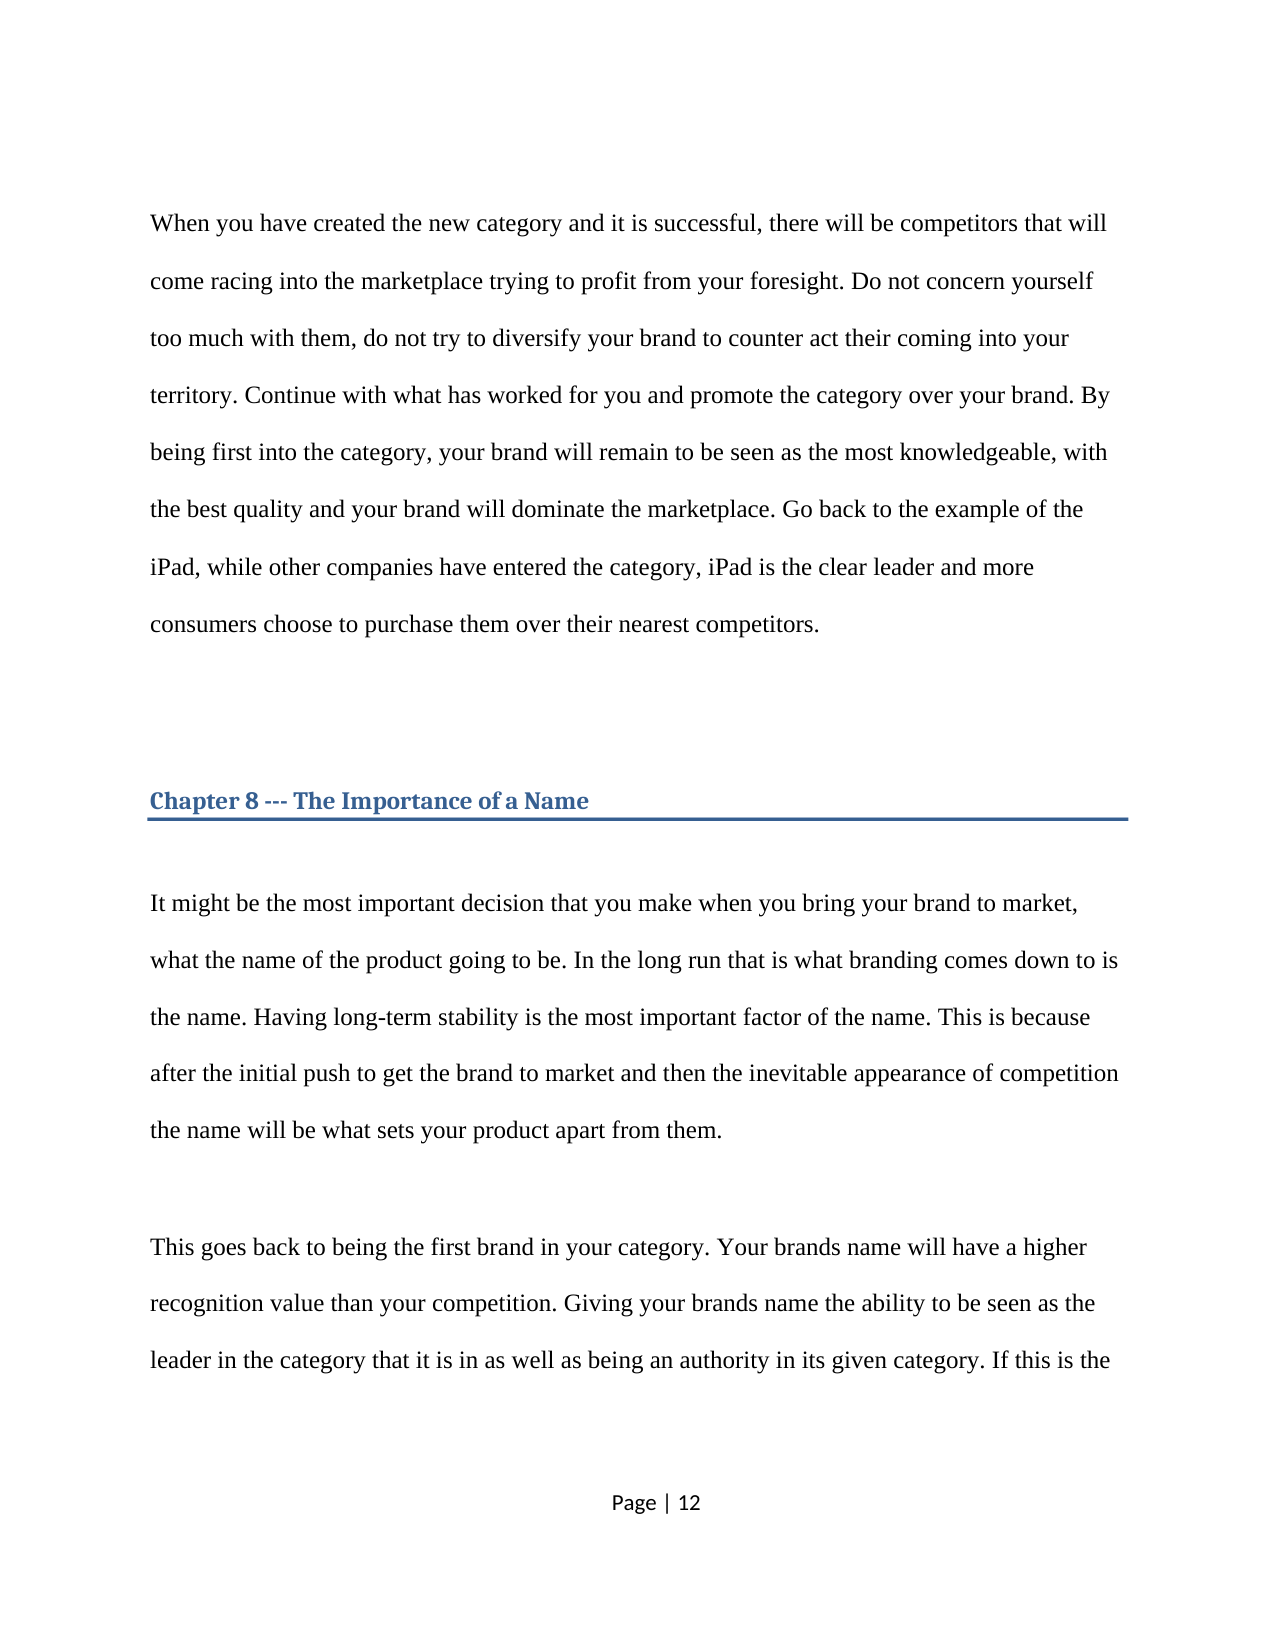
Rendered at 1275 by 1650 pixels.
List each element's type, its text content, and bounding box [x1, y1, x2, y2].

text When you have created the new category and it is successful, there will be competitors that will come racing into the marketplace trying to profit from your foresight. Do not concern yourself too much with them, do not try to diversify your brand to counter act their coming into your territory. Continue with what has worked for you and promote the category over your brand. By being first into the category, your brand will remain to be seen as the most knowledgeable, with the best quality and your brand will dominate the marketplace. Go back to the example of the iPad, while other companies have entered the category, iPad is the clear leader and more consumers choose to purchase them over their nearest competitors. [150, 208, 1123, 638]
text It might be the most important decision that you make when you bring your brand to market, what the name of the product going to be. In the long run that is what branding comes down to is the name. Having long-term stability is the most important factor of the name. This is because after the initial push to get the brand to market and then the inevitable appearance of competition the name will be what sets your product apart from them. [150, 888, 1125, 1144]
text Chapter 8 --- The Importance of a Name [150, 787, 1125, 816]
text This goes back to being the first brand in your category. Your brands name will have a higher recognition value than your competition. Giving your brands name the ability to be seen as the leader in the category that it is in as well as being an authority in its given category. If this is the [150, 1232, 1117, 1373]
picture [147, 817, 1129, 821]
text Page | 12 [150, 1488, 1162, 1516]
